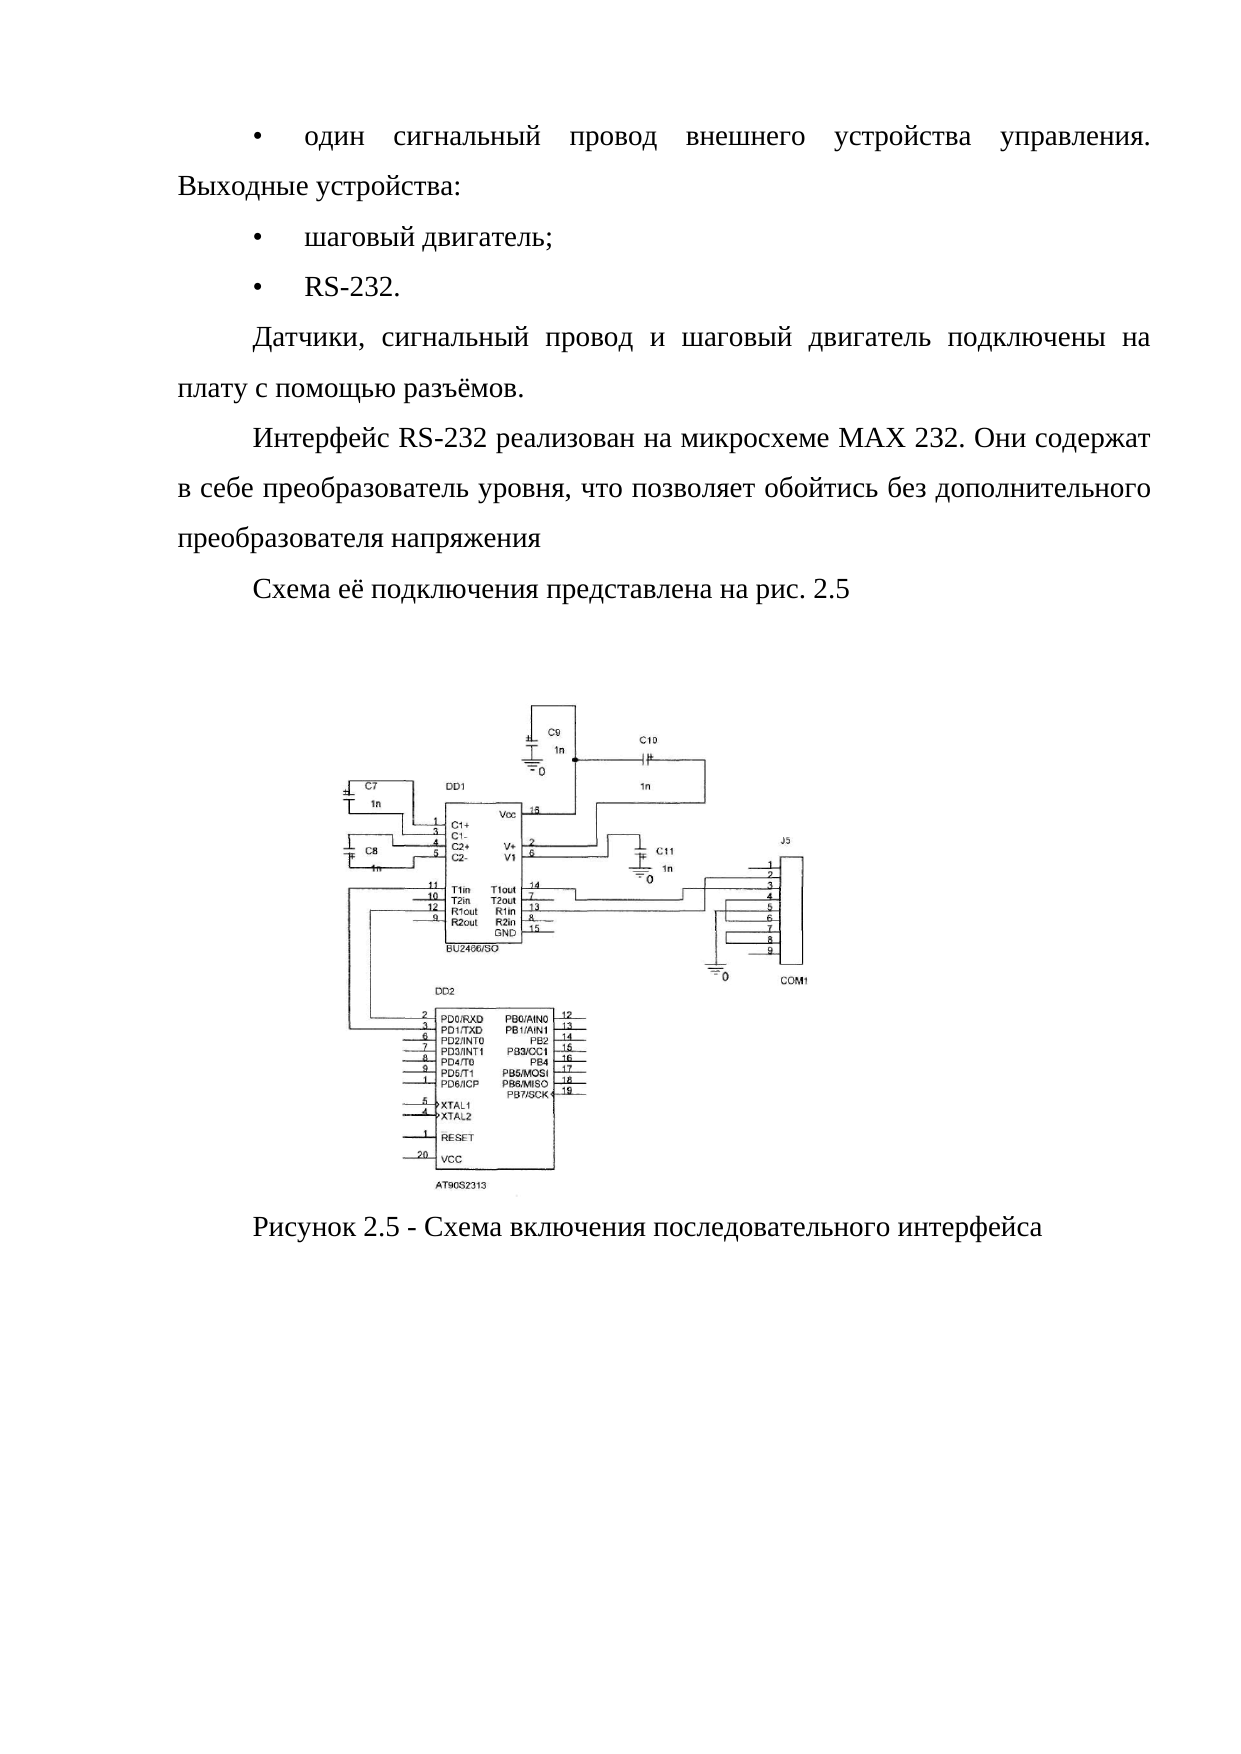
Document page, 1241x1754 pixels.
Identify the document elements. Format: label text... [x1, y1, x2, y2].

text Рисунок 2.5 - Схема включения последовательного интерфейса [177, 1209, 1152, 1242]
text Схема её подключения представлена на рис. 2.5 [177, 571, 1152, 604]
text Датчики, сигнальный провод и шаговый двигатель подключены на плату с помощью разъёмов. [177, 319, 1152, 403]
text Интерфейс RS-232 реализован на микросхеме МАХ 232. Они содержат в себе преобразователь уровня, что позволяет обойтись без дополнительного преобразователя напряжения [177, 420, 1152, 554]
list один сигнальный провод внешнего устройства управления. Выходные устройства: [177, 118, 1152, 202]
list RS-232. [177, 269, 1152, 303]
picture [252, 671, 850, 1197]
list шаговый двигатель; [177, 219, 1152, 252]
